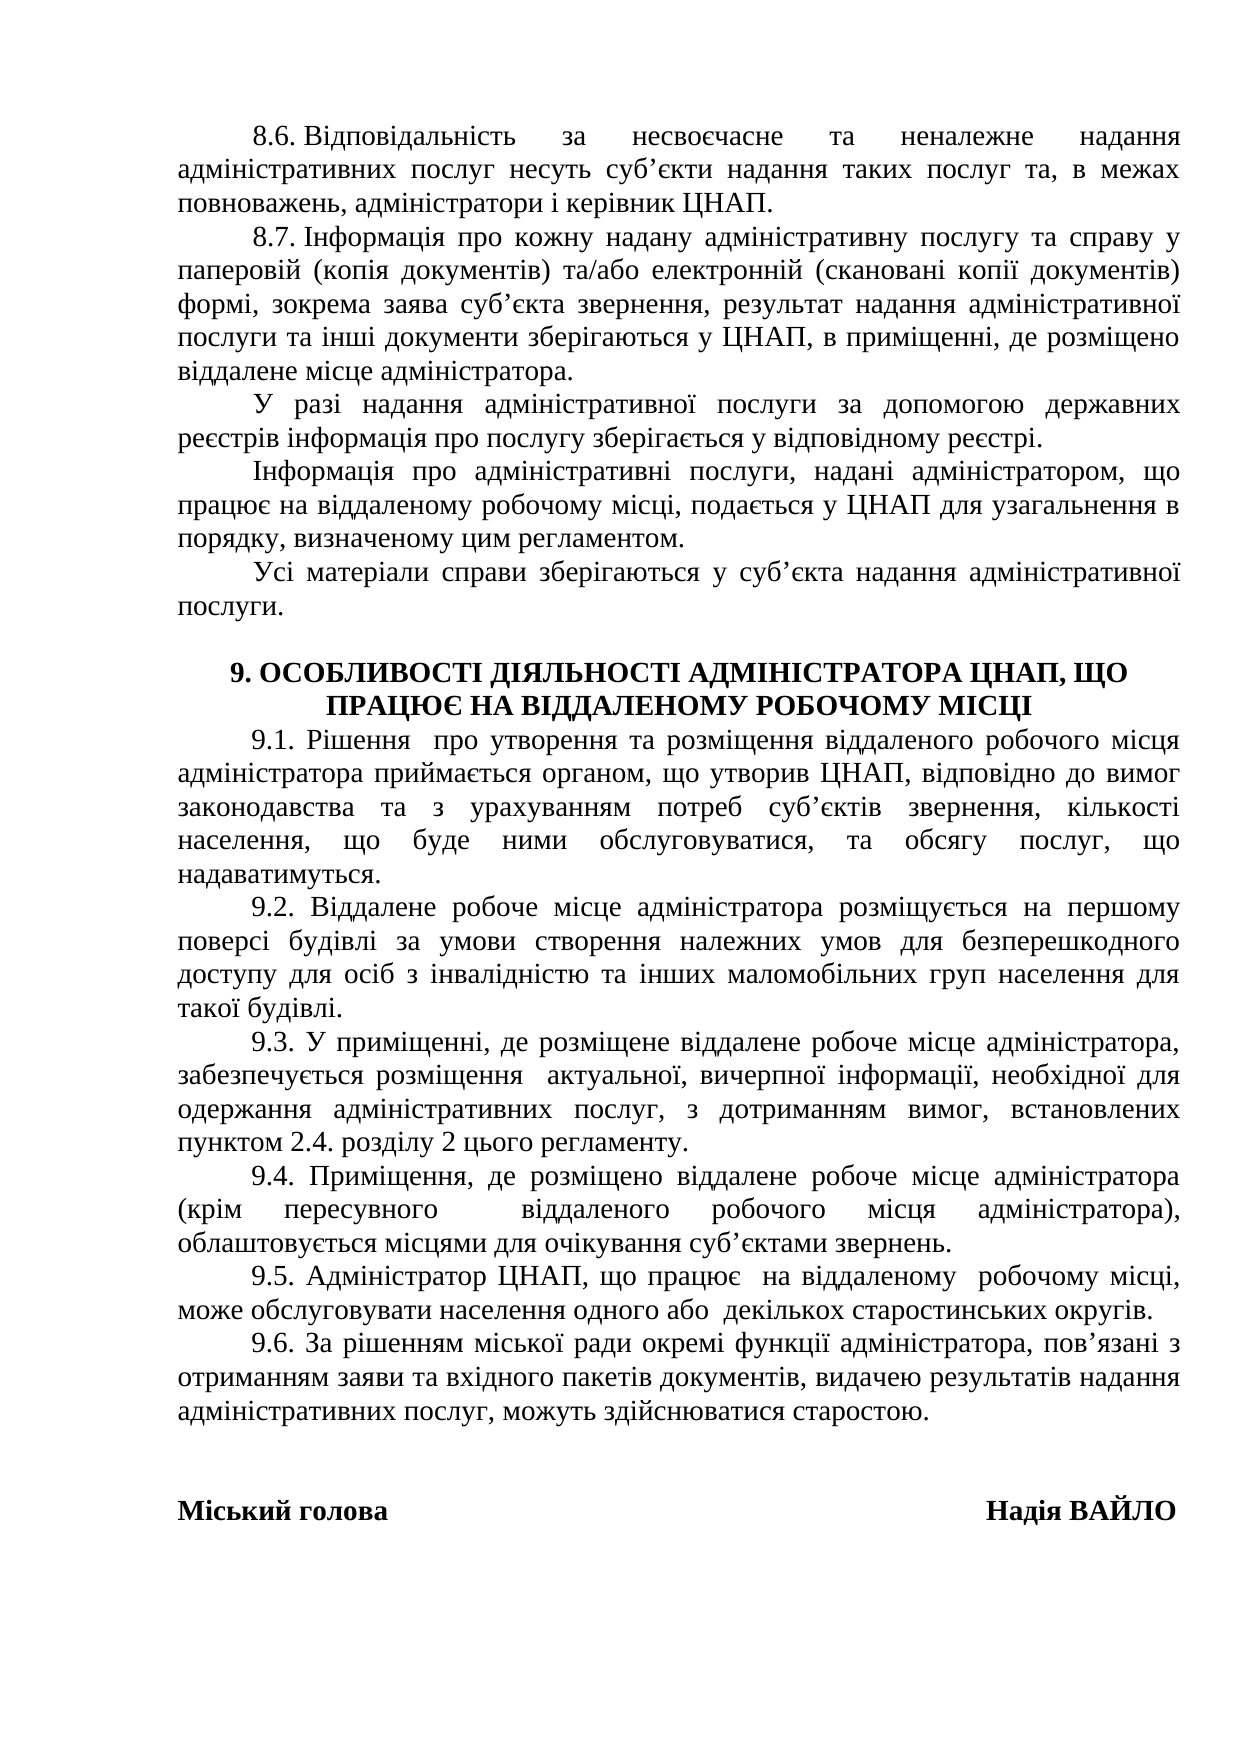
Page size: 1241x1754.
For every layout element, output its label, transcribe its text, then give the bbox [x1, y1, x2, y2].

text У разі надання адміністративної послуги за допомогою державних реєстрів інформація про послугу зберігається у відповідному реєстрі. [177, 386, 1181, 453]
text 9.4. Приміщення, де розміщено віддалене робоче місце адміністратора (крім пересувного віддаленого робочого місця адміністратора), облаштовується місцями для очікування суб’єктами звернень. [177, 1158, 1181, 1258]
text Міський голова Надія ВАЙЛО [177, 1493, 1181, 1527]
text 9.3. У приміщенні, де розміщене віддалене робоче місце адміністратора, забезпечується розміщення актуальної, вичерпної інформації, необхідної для одержання адміністративних послуг, з дотриманням вимог, встановлених пунктом 2.4. розділу 2 цього регламенту. [177, 1024, 1181, 1158]
text 8.7. Інформація про кожну надану адміністративну послугу та справу у паперовій (копія документів) та/або електронній (скановані копії документів) формі, зокрема заява суб’єкта звернення, результат надання адміністративної послуги та інші документи зберігаються у ЦНАП, в приміщенні, де розміщено віддалене місце адміністратора. [177, 219, 1181, 386]
text 8.6. Відповідальність за несвоєчасне та неналежне надання адміністративних послуг несуть суб’єкти надання таких послуг та, в межах повноважень, адміністратори і керівник ЦНАП. [177, 118, 1181, 219]
text 9.5. Адміністратор ЦНАП, що працює на віддаленому робочому місці, може обслуговувати населення одного або декількох старостинських округів. [177, 1258, 1181, 1326]
text Інформація про адміністративні послуги, надані адміністратором, що працює на віддаленому робочому місці, подається у ЦНАП для узагальнення в порядку, визначеному цим регламентом. [177, 453, 1181, 554]
text 9.2. Віддалене робоче місце адміністратора розміщується на першому поверсі будівлі за умови створення належних умов для безперешкодного доступу для осіб з інвалідністю та інших маломобільних груп населення для такої будівлі. [177, 889, 1181, 1024]
text 9.6. За рішенням міської ради окремі функції адміністратора, пов’язані з отриманням заяви та вхідного пакетів документів, видачею результатів надання адміністративних послуг, можуть здійснюватися старостою. [177, 1326, 1181, 1426]
text Усі матеріали справи зберігаються у суб’єкта надання адміністративної послуги. [177, 554, 1181, 621]
text 9. ОСОБЛИВОСТІ ДІЯЛЬНОСТІ АДМІНІСТРАТОРА ЦНАП, ЩО ПРАЦЮЄ НА ВІДДАЛЕНОМУ РОБОЧОМУ МІСЦІ [177, 655, 1181, 722]
text 9.1. Рішення про утворення та розміщення віддаленого робочого місця адміністратора приймається органом, що утворив ЦНАП, відповідно до вимог законодавства та з урахуванням потреб суб’єктів звернення, кількості населення, що буде ними обслуговуватися, та обсягу послуг, що надаватимуться. [177, 722, 1181, 889]
